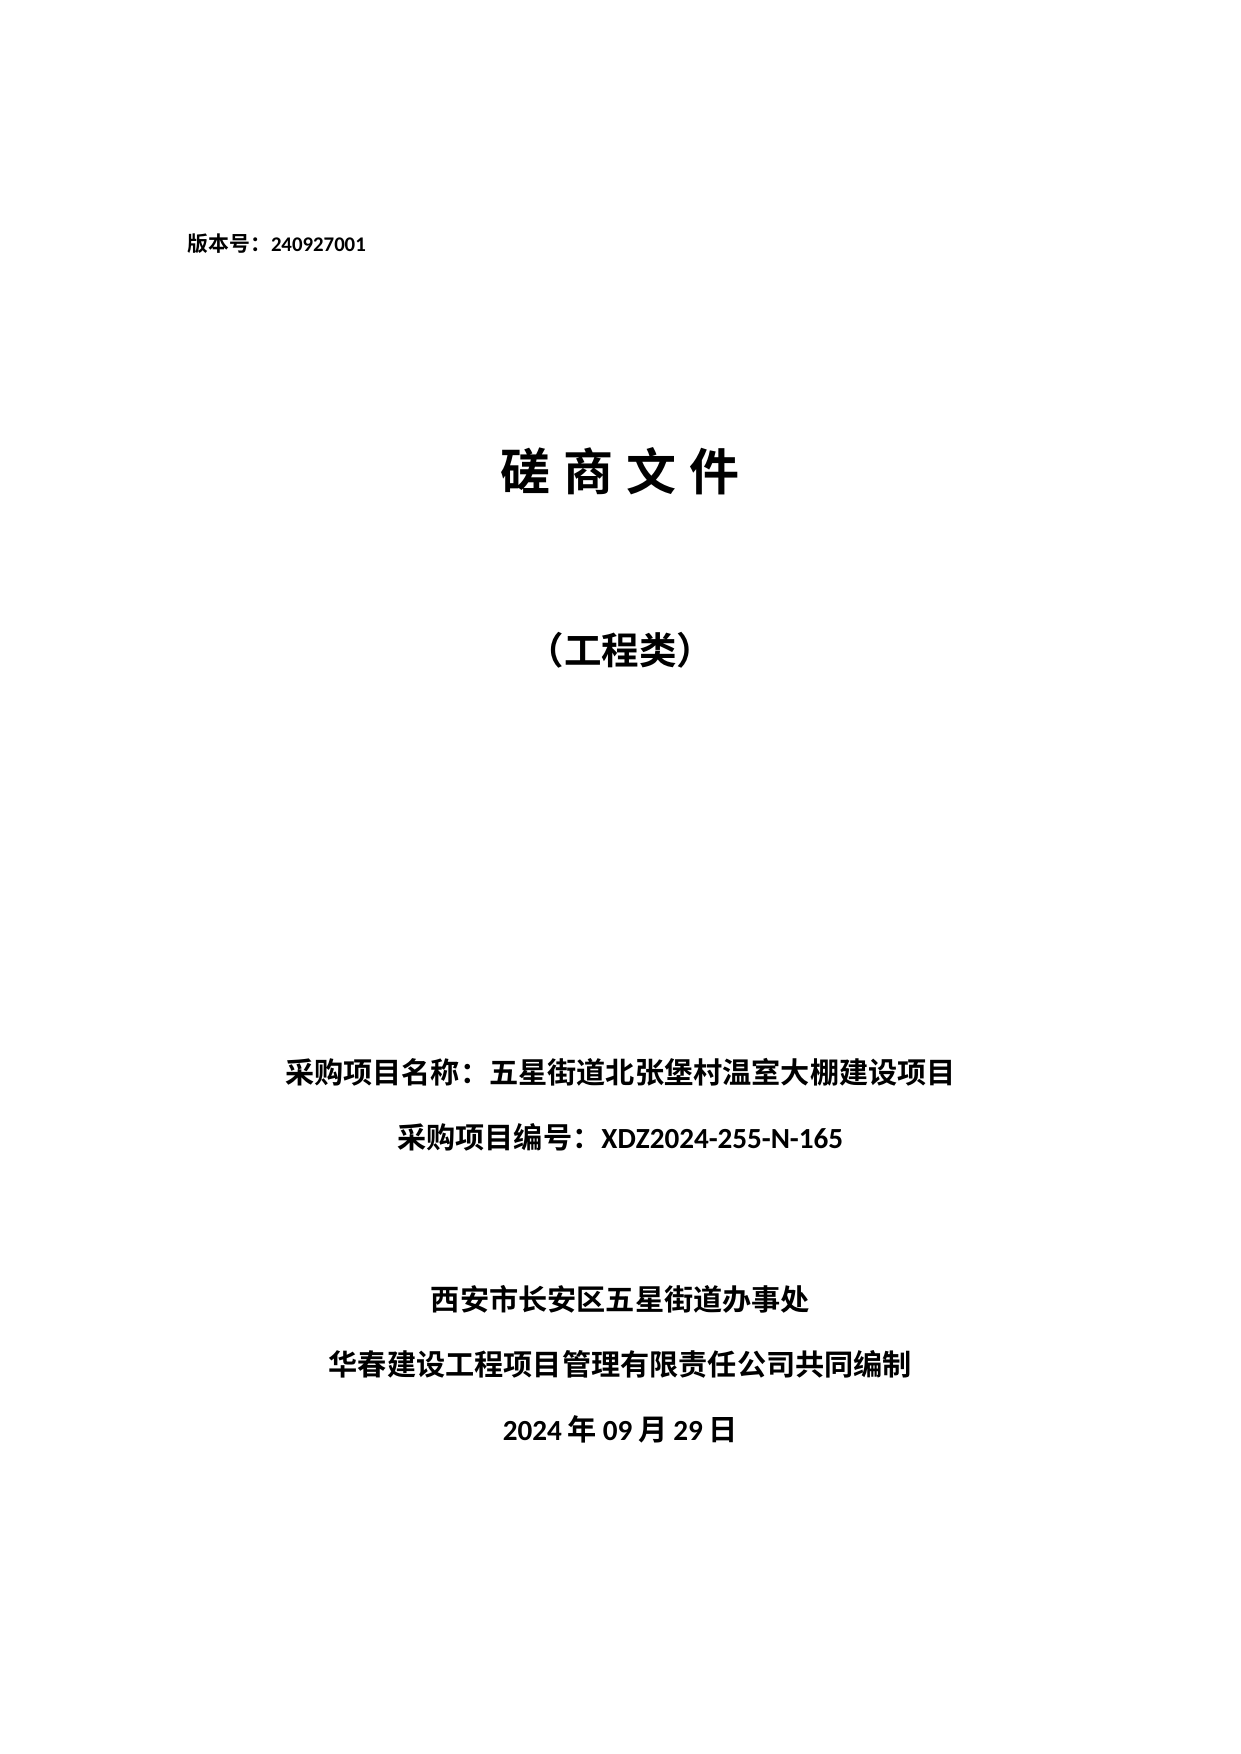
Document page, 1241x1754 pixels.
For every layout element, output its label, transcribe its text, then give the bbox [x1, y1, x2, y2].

text （工程类） [187, 617, 1053, 1039]
text 磋 商 文 件 [187, 422, 1053, 617]
text 采购项目编号：XDZ2024-255-N-165 [187, 1104, 1053, 1267]
text 华春建设工程项目管理有限责任公司共同编制 [187, 1332, 1053, 1397]
text 2024年09月29日 [187, 1397, 1053, 1462]
text 采购项目名称：五星街道北张堡村温室大棚建设项目 [187, 1039, 1053, 1104]
text 版本号：240927001 [187, 227, 1053, 422]
text 西安市长安区五星街道办事处 [187, 1267, 1053, 1332]
